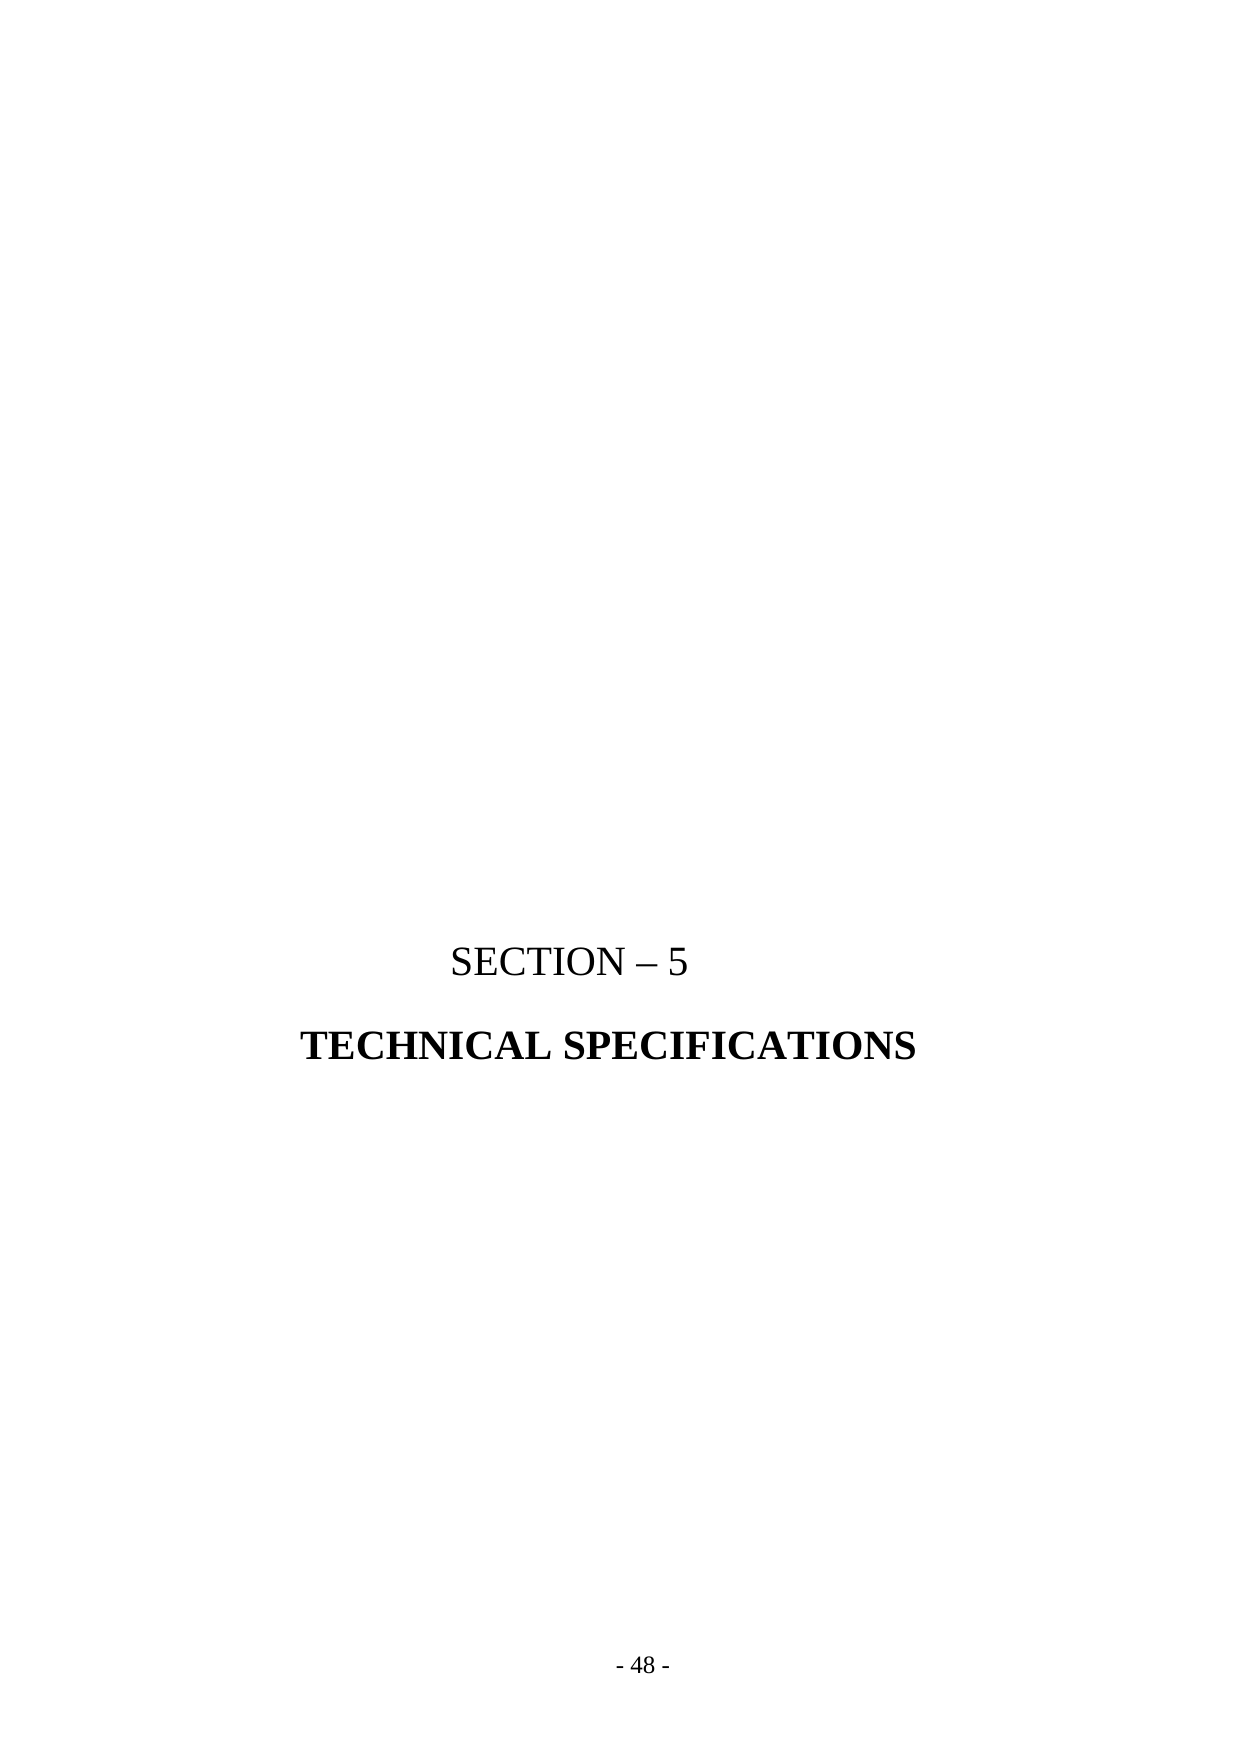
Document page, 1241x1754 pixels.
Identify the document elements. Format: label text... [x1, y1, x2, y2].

text TECHNICAL SPECIFICATIONS [225, 1021, 1135, 1069]
text SECTION – 5 [375, 936, 1135, 984]
